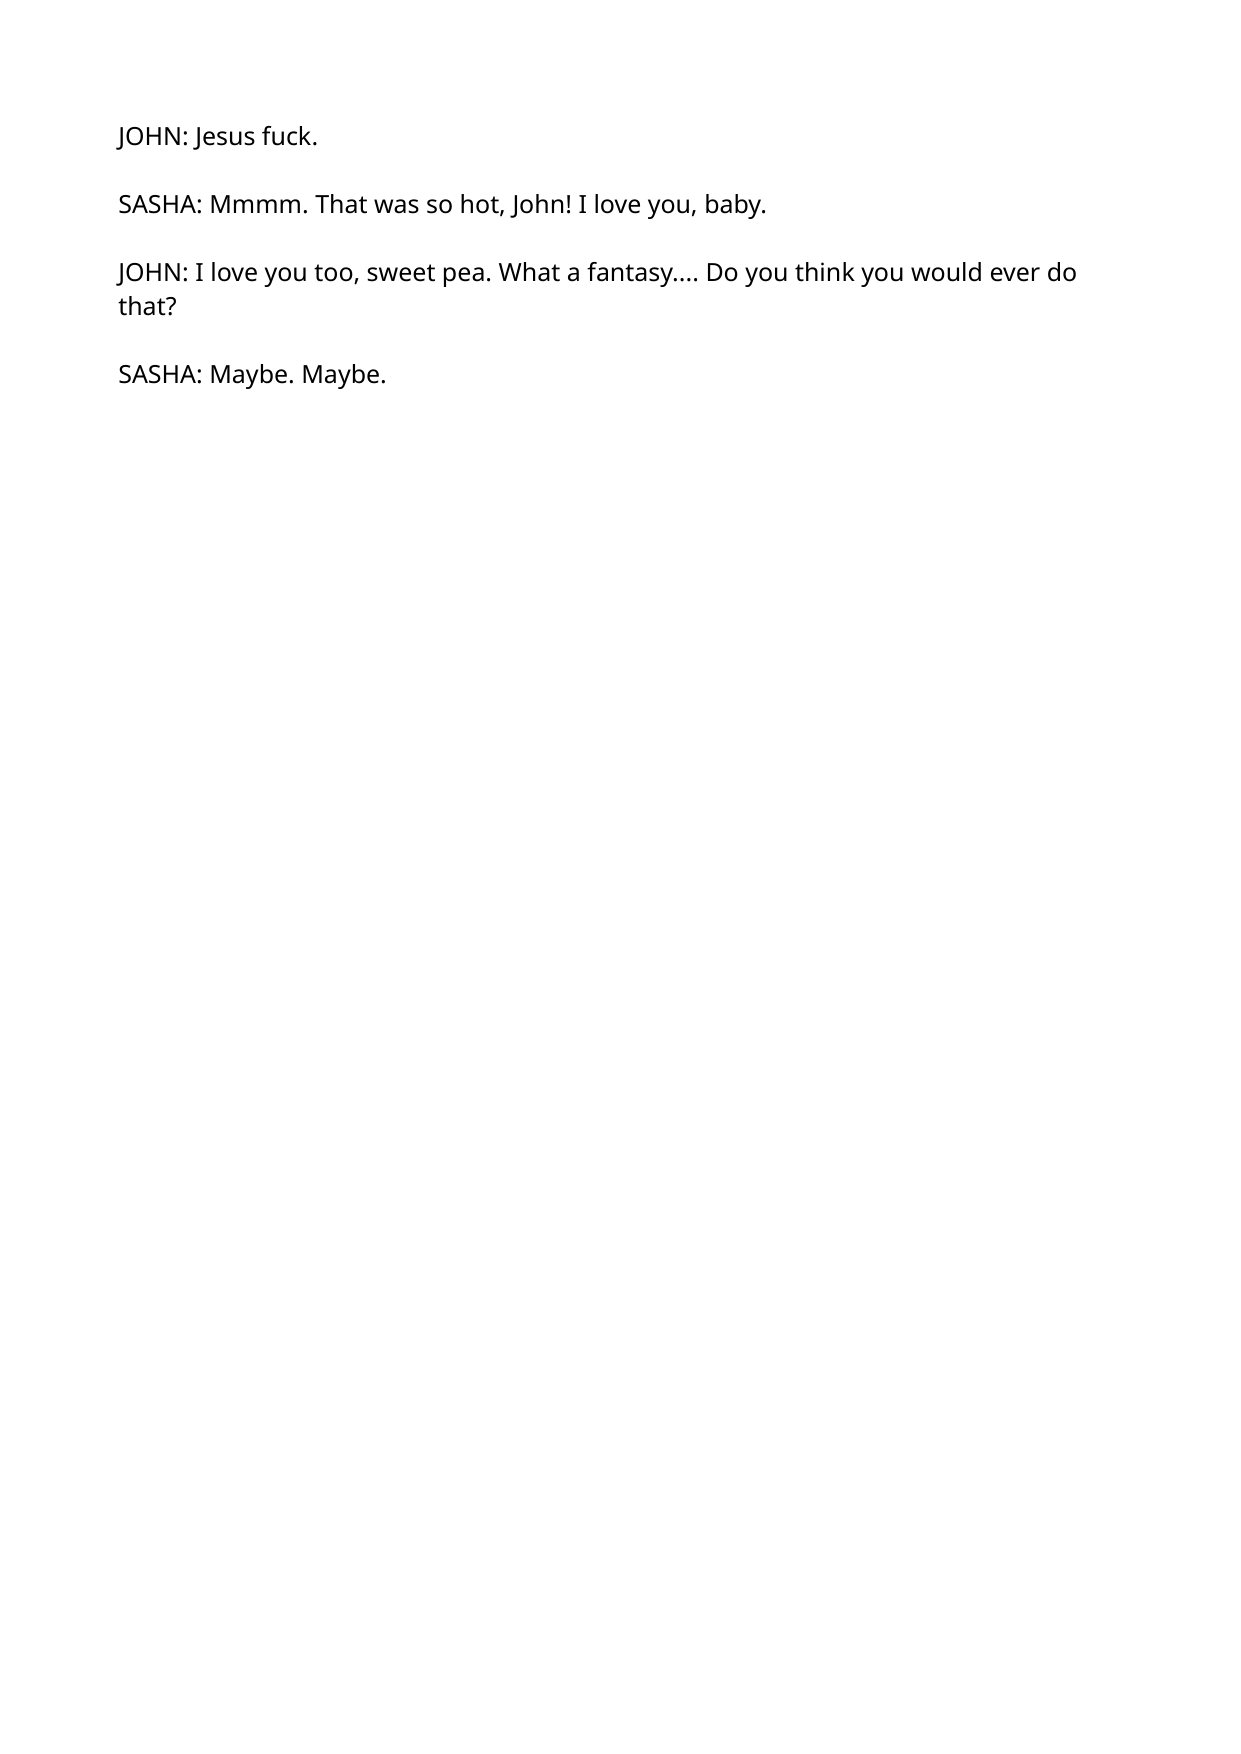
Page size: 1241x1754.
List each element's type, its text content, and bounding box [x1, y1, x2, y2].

text JOHN: I love you too, sweet pea. What a fantasy.... Do you think you would ever do that? [118, 254, 1122, 322]
text SASHA: Mmmm. That was so hot, John! I love you, baby. [118, 186, 1122, 220]
text JOHN: Jesus fuck. [118, 118, 1122, 152]
text SASHA: Maybe. Maybe. [118, 357, 1122, 391]
